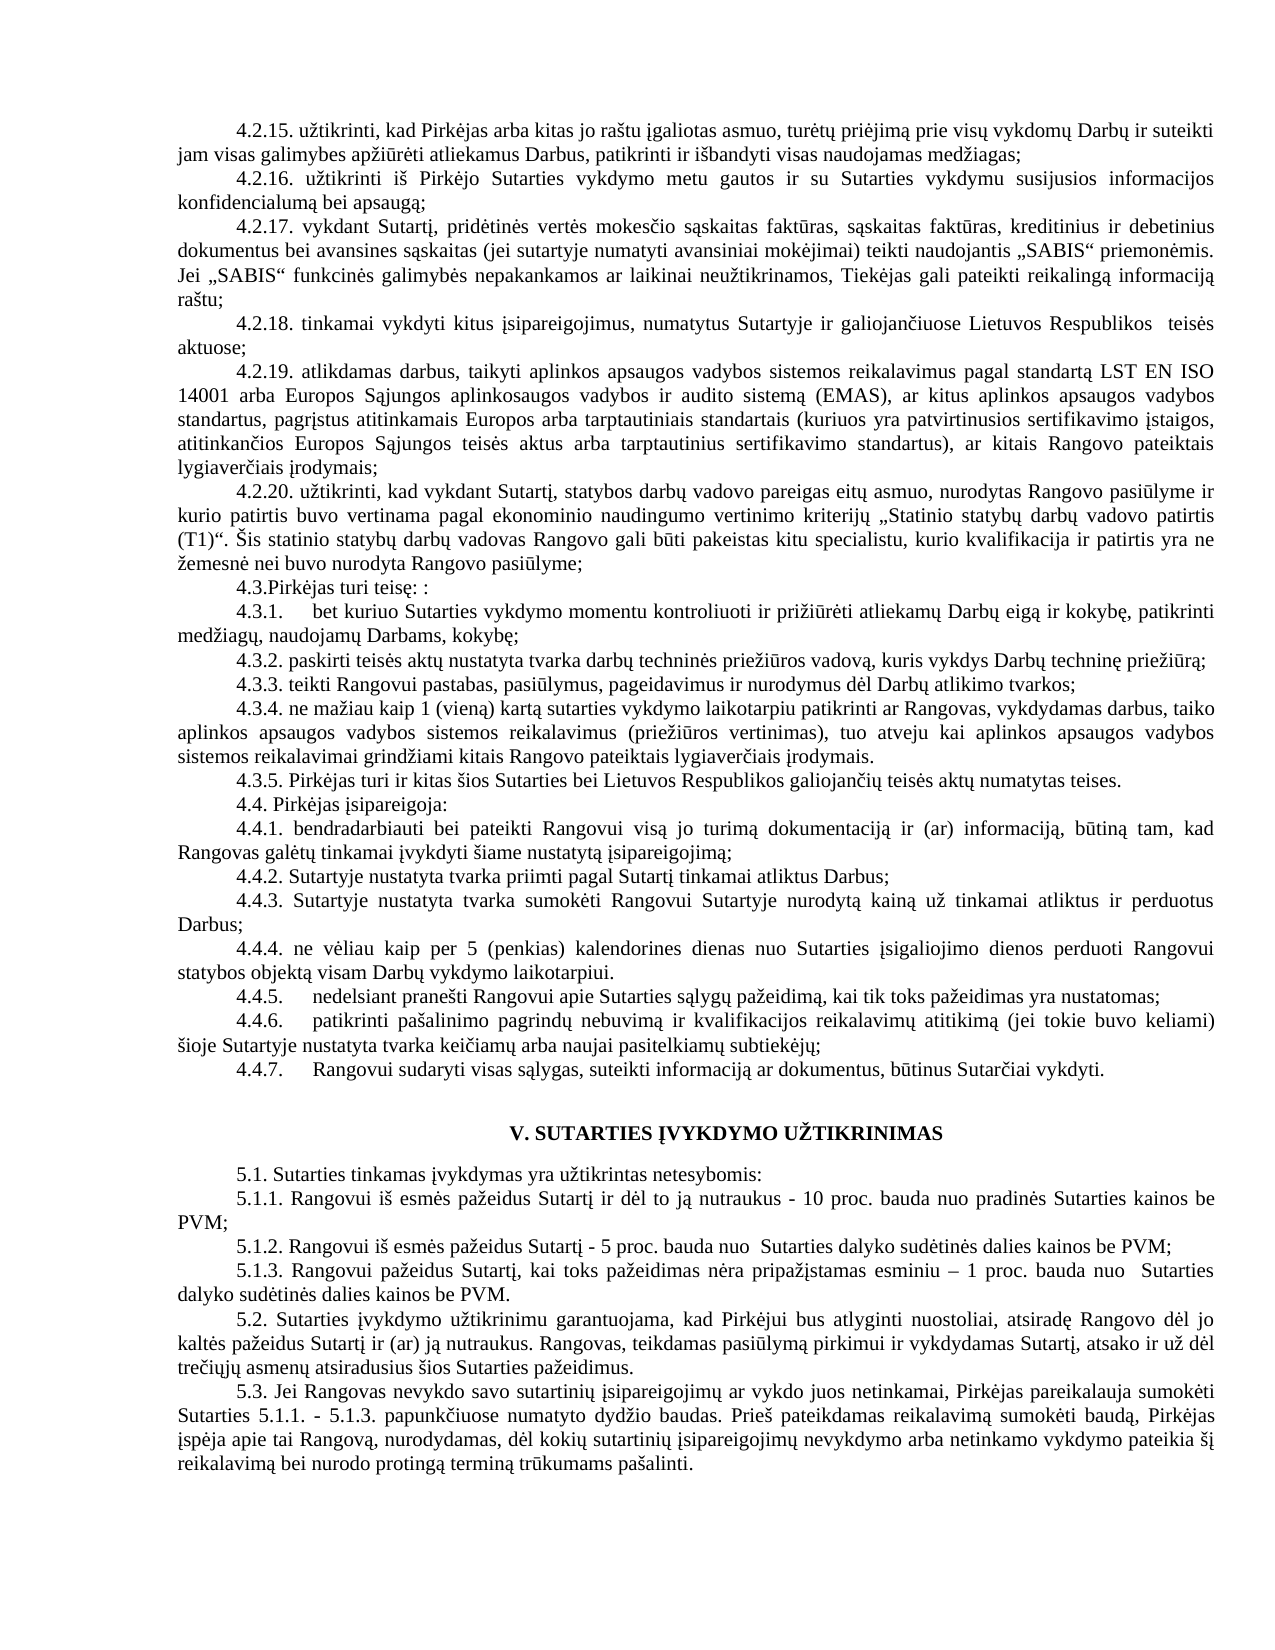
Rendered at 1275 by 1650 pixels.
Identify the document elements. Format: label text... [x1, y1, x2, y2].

text 5.1.2. Rangovui iš esmės pažeidus Sutartį - 5 proc. bauda nuo Sutarties dalyko sudėtinės dalies kainos be PVM; [177, 1234, 1216, 1258]
text 4.3.Pirkėjas turi teisę: : [177, 575, 1216, 599]
text 4.2.18. tinkamai vykdyti kitus įsipareigojimus, numatytus Sutartyje ir galiojančiuose Lietuvos Respublikos teisės aktuose; [177, 311, 1216, 359]
text 4.2.15. užtikrinti, kad Pirkėjas arba kitas jo raštu įgaliotas asmuo, turėtų priėjimą prie visų vykdomų Darbų ir suteikti jam visas galimybes apžiūrėti atliekamus Darbus, patikrinti ir išbandyti visas naudojamas medžiagas; [177, 118, 1216, 166]
text 4.4.6. patikrinti pašalinimo pagrindų nebuvimą ir kvalifikacijos reikalavimų atitikimą (jei tokie buvo keliami) šioje Sutartyje nustatyta tvarka keičiamų arba naujai pasitelkiamų subtiekėjų; [177, 1008, 1216, 1057]
text V. SUTARTIES ĮVYKDYMO UŽTIKRINIMAS [177, 1121, 1216, 1145]
text 4.4.2. Sutartyje nustatyta tvarka priimti pagal Sutartį tinkamai atliktus Darbus; [177, 864, 1216, 888]
text 4.3.1. bet kuriuo Sutarties vykdymo momentu kontroliuoti ir prižiūrėti atliekamų Darbų eigą ir kokybę, patikrinti medžiagų, naudojamų Darbams, kokybę; [177, 599, 1216, 647]
text 5.1.1. Rangovui iš esmės pažeidus Sutartį ir dėl to ją nutraukus - 10 proc. bauda nuo pradinės Sutarties kainos be PVM; [177, 1186, 1216, 1234]
text 4.4.3. Sutartyje nustatyta tvarka sumokėti Rangovui Sutartyje nurodytą kainą už tinkamai atliktus ir perduotus Darbus; [177, 888, 1216, 936]
text 4.2.20. užtikrinti, kad vykdant Sutartį, statybos darbų vadovo pareigas eitų asmuo, nurodytas Rangovo pasiūlyme ir kurio patirtis buvo vertinama pagal ekonominio naudingumo vertinimo kriterijų „Statinio statybų darbų vadovo patirtis (T1)“. Šis statinio statybų darbų vadovas Rangovo gali būti pakeistas kitu specialistu, kurio kvalifikacija ir patirtis yra ne žemesnė nei buvo nurodyta Rangovo pasiūlyme; [177, 479, 1216, 575]
text 4.4.1. bendradarbiauti bei pateikti Rangovui visą jo turimą dokumentaciją ir (ar) informaciją, būtiną tam, kad Rangovas galėtų tinkamai įvykdyti šiame nustatytą įsipareigojimą; [177, 816, 1216, 864]
text 5.1. Sutarties tinkamas įvykdymas yra užtikrintas netesybomis: [177, 1162, 1216, 1186]
text 4.2.19. atlikdamas darbus, taikyti aplinkos apsaugos vadybos sistemos reikalavimus pagal standartą LST EN ISO 14001 arba Europos Sąjungos aplinkosaugos vadybos ir audito sistemą (EMAS), ar kitus aplinkos apsaugos vadybos standartus, pagrįstus atitinkamais Europos arba tarptautiniais standartais (kuriuos yra patvirtinusios sertifikavimo įstaigos, atitinkančios Europos Sąjungos teisės aktus arba tarptautinius sertifikavimo standartus), ar kitais Rangovo pateiktais lygiaverčiais įrodymais; [177, 359, 1216, 479]
text 4.4.5. nedelsiant pranešti Rangovui apie Sutarties sąlygų pažeidimą, kai tik toks pažeidimas yra nustatomas; [177, 984, 1216, 1008]
text 4.3.3. teikti Rangovui pastabas, pasiūlymus, pageidavimus ir nurodymus dėl Darbų atlikimo tvarkos; [177, 672, 1216, 696]
text 4.4.7. Rangovui sudaryti visas sąlygas, suteikti informaciją ar dokumentus, būtinus Sutarčiai vykdyti. [177, 1057, 1216, 1081]
text 5.1.3. Rangovui pažeidus Sutartį, kai toks pažeidimas nėra pripažįstamas esminiu – 1 proc. bauda nuo Sutarties dalyko sudėtinės dalies kainos be PVM. [177, 1258, 1216, 1306]
text 4.3.5. Pirkėjas turi ir kitas šios Sutarties bei Lietuvos Respublikos galiojančių teisės aktų numatytas teises. [177, 768, 1216, 792]
text 4.4.4. ne vėliau kaip per 5 (penkias) kalendorines dienas nuo Sutarties įsigaliojimo dienos perduoti Rangovui statybos objektą visam Darbų vykdymo laikotarpiui. [177, 936, 1216, 984]
text 4.2.16. užtikrinti iš Pirkėjo Sutarties vykdymo metu gautos ir su Sutarties vykdymu susijusios informacijos konfidencialumą bei apsaugą; [177, 166, 1216, 214]
text 4.2.17. vykdant Sutartį, pridėtinės vertės mokesčio sąskaitas faktūras, sąskaitas faktūras, kreditinius ir debetinius dokumentus bei avansines sąskaitas (jei sutartyje numatyti avansiniai mokėjimai) teikti naudojantis „SABIS“ priemonėmis. Jei „SABIS“ funkcinės galimybės nepakankamos ar laikinai neužtikrinamos, Tiekėjas gali pateikti reikalingą informaciją raštu; [177, 214, 1216, 311]
text 4.3.4. ne mažiau kaip 1 (vieną) kartą sutarties vykdymo laikotarpiu patikrinti ar Rangovas, vykdydamas darbus, taiko aplinkos apsaugos vadybos sistemos reikalavimus (priežiūros vertinimas), tuo atveju kai aplinkos apsaugos vadybos sistemos reikalavimai grindžiami kitais Rangovo pateiktais lygiaverčiais įrodymais. [177, 696, 1216, 768]
text 4.3.2. paskirti teisės aktų nustatyta tvarka darbų techninės priežiūros vadovą, kuris vykdys Darbų techninę priežiūrą; [177, 647, 1216, 672]
text 5.2. Sutarties įvykdymo užtikrinimu garantuojama, kad Pirkėjui bus atlyginti nuostoliai, atsiradę Rangovo dėl jo kaltės pažeidus Sutartį ir (ar) ją nutraukus. Rangovas, teikdamas pasiūlymą pirkimui ir vykdydamas Sutartį, atsako ir už dėl trečiųjų asmenų atsiradusius šios Sutarties pažeidimus. [177, 1306, 1216, 1379]
text 5.3. Jei Rangovas nevykdo savo sutartinių įsipareigojimų ar vykdo juos netinkamai, Pirkėjas pareikalauja sumokėti Sutarties 5.1.1. - 5.1.3. papunkčiuose numatyto dydžio baudas. Prieš pateikdamas reikalavimą sumokėti baudą, Pirkėjas įspėja apie tai Rangovą, nurodydamas, dėl kokių sutartinių įsipareigojimų nevykdymo arba netinkamo vykdymo pateikia šį reikalavimą bei nurodo protingą terminą trūkumams pašalinti. [177, 1379, 1216, 1475]
text 4.4. Pirkėjas įsipareigoja: [177, 792, 1216, 816]
